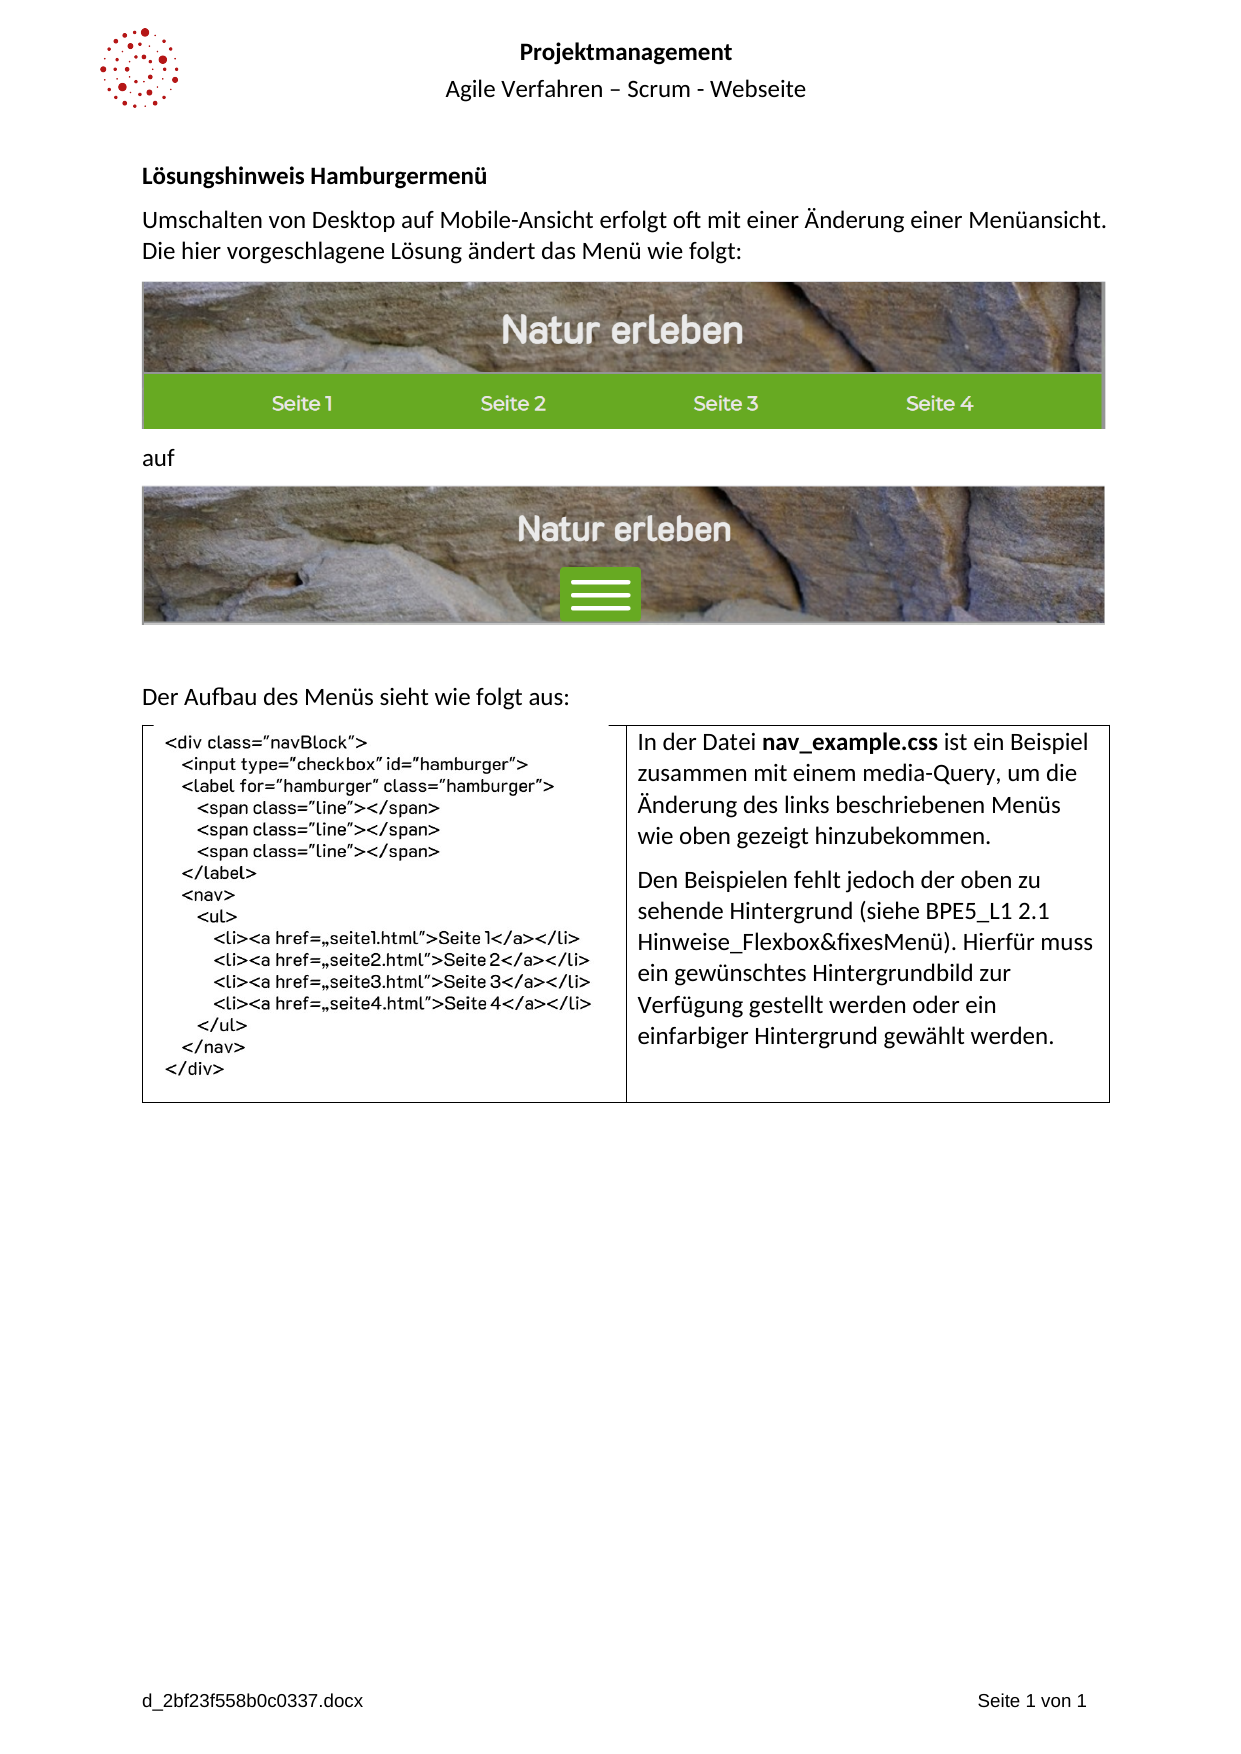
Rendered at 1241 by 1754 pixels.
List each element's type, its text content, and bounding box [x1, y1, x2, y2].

picture [100, 28, 179, 108]
text auf [142, 441, 1110, 472]
picture [141, 485, 1105, 625]
table_header In der Datei nav_example.css ist ein Beispiel zusammen mit einem media-Query, um die Änderung des links beschriebenen Menüs wie oben gezeigt hinzubekommen. Den Beispielen fehlt jedoch der oben zu sehende Hintergrund (siehe BPE5_L1 2.1 Hinweise_Flexbox&fixesMenü). Hierfür muss ein gewünschtes Hintergrundbild zur Verfügung gestellt werden oder ein einfarbiger Hintergrund gewählt werden. [627, 726, 1109, 1102]
table_header [143, 726, 626, 1102]
text Umschalten von Desktop auf Mobile-Ansicht erfolgt oft mit einer Änderung einer Menüansicht. Die hier vorgeschlagene Lösung ändert das Menü wie folgt: [142, 203, 1110, 266]
picture [153, 725, 609, 1090]
picture [141, 278, 1106, 429]
subtitle Lösungshinweis Hamburgermenü [142, 159, 1110, 191]
text Der Aufbau des Menüs sieht wie folgt aus: [142, 681, 1110, 712]
